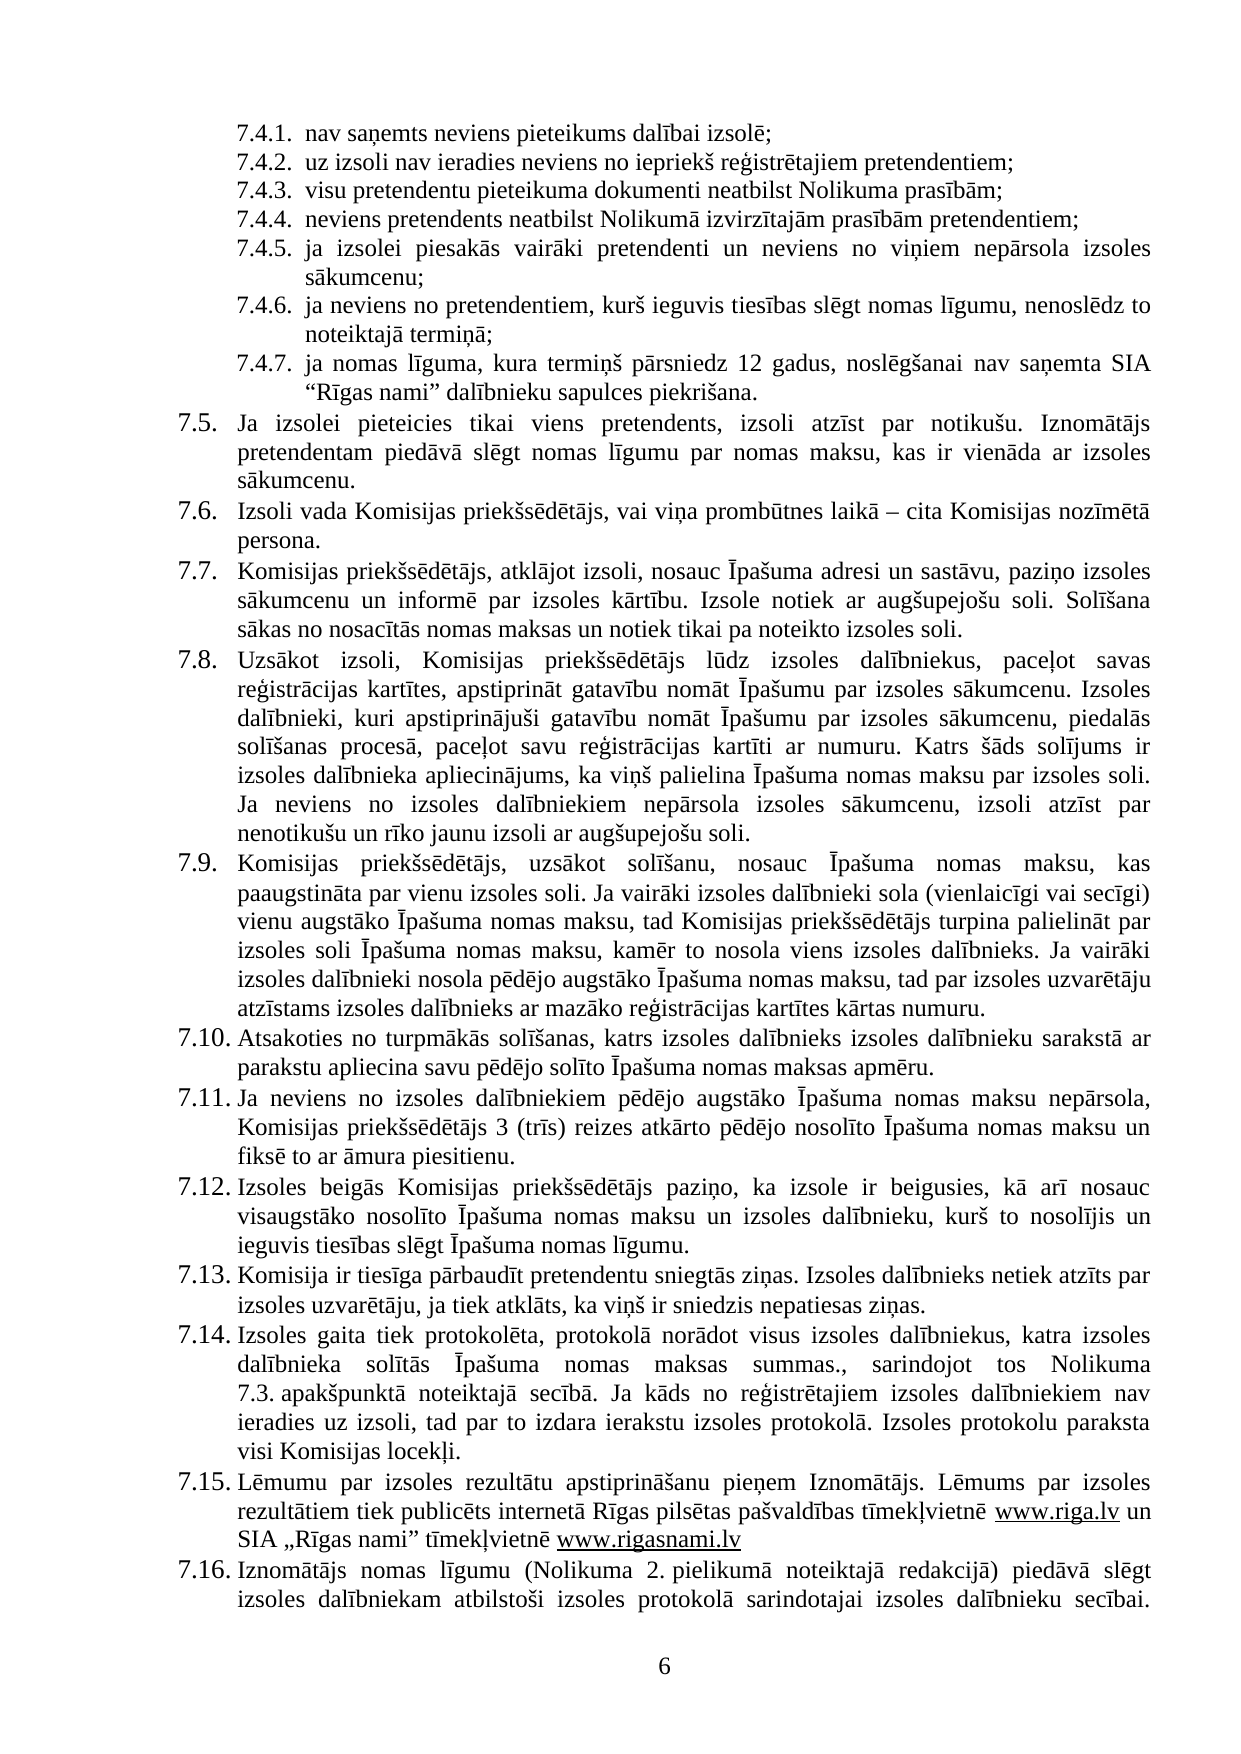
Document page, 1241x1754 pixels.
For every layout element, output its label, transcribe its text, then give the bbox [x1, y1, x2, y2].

list Izsoles beigās Komisijas priekšsēdētājs paziņo, ka izsole ir beigusies, kā arī nosauc visaugstāko nosolīto Īpašuma nomas maksu un izsoles dalībnieku, kurš to nosolījis un ieguvis tiesības slēgt Īpašuma nomas līgumu. [177, 1170, 1152, 1258]
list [177, 1553, 1152, 1613]
list Izsoli vada Komisijas priekšsēdētājs, vai viņa prombūtnes laikā – cita Komisijas nozīmētā persona. [177, 494, 1152, 554]
list Atsakoties no turpmākās solīšanas, katrs izsoles dalībnieks izsoles dalībnieku sarakstā ar parakstu apliecina savu pēdējo solīto Īpašuma nomas maksas apmēru. [177, 1021, 1152, 1081]
list Komisijas priekšsēdētājs, atklājot izsoli, nosauc Īpašuma adresi un sastāvu, paziņo izsoles sākumcenu un informē par izsoles kārtību. Izsole notiek ar augšupejošu soli. Solīšana sākas no nosacītās nomas maksas un notiek tikai pa noteikto izsoles soli. [177, 554, 1152, 643]
subtitle nav saņemts neviens pieteikums dalībai izsolē; [236, 118, 1152, 147]
list Komisija ir tiesīga pārbaudīt pretendentu sniegtās ziņas. Izsoles dalībnieks netiek atzīts par izsoles uzvarētāju, ja tiek atklāts, ka viņš ir sniedzis nepatiesas ziņas. [177, 1258, 1152, 1318]
subtitle ja nomas līguma, kura termiņš pārsniedz 12 gadus, noslēgšanai nav saņemta SIA “Rīgas nami” dalībnieku sapulces piekrišana. [236, 348, 1152, 406]
list Izsoles gaita tiek protokolēta, protokolā norādot visus izsoles dalībniekus, katra izsoles dalībnieka solītās Īpašuma nomas maksas summas., sarindojot tos Nolikuma 7.3. apakšpunktā noteiktajā secībā. Ja kāds no reģistrētajiem izsoles dalībniekiem nav ieradies uz izsoli, tad par to izdara ierakstu izsoles protokolā. Izsoles protokolu paraksta visi Komisijas locekļi. [177, 1318, 1152, 1464]
list Ja neviens no izsoles dalībniekiem pēdējo augstāko Īpašuma nomas maksu nepārsola, Komisijas priekšsēdētājs 3 (trīs) reizes atkārto pēdējo nosolīto Īpašuma nomas maksu un fiksē to ar āmura piesitienu. [177, 1081, 1152, 1170]
list Ja izsolei pieteicies tikai viens pretendents, izsoli atzīst par notikušu. Iznomātājs pretendentam piedāvā slēgt nomas līgumu par nomas maksu, kas ir vienāda ar izsoles sākumcenu. [177, 406, 1152, 494]
subtitle visu pretendentu pieteikuma dokumenti neatbilst Nolikuma prasībām; [236, 176, 1152, 204]
subtitle neviens pretendents neatbilst Nolikumā izvirzītajām prasībām pretendentiem; [236, 204, 1152, 233]
list Komisijas priekšsēdētājs, uzsākot solīšanu, nosauc Īpašuma nomas maksu, kas paaugstināta par vienu izsoles soli. Ja vairāki izsoles dalībnieki sola (vienlaicīgi vai secīgi) vienu augstāko Īpašuma nomas maksu, tad Komisijas priekšsēdētājs turpina palielināt par izsoles soli Īpašuma nomas maksu, kamēr to nosola viens izsoles dalībnieks. Ja vairāki izsoles dalībnieki nosola pēdējo augstāko Īpašuma nomas maksu, tad par izsoles uzvarētāju atzīstams izsoles dalībnieks ar mazāko reģistrācijas kartītes kārtas numuru. [177, 846, 1152, 1021]
list Uzsākot izsoli, Komisijas priekšsēdētājs lūdz izsoles dalībniekus, paceļot savas reģistrācijas kartītes, apstiprināt gatavību nomāt Īpašumu par izsoles sākumcenu. Izsoles dalībnieki, kuri apstiprinājuši gatavību nomāt Īpašumu par izsoles sākumcenu, piedalās solīšanas procesā, paceļot savu reģistrācijas kartīti ar numuru. Katrs šāds solījums ir izsoles dalībnieka apliecinājums, ka viņš palielina Īpašuma nomas maksu par izsoles soli. Ja neviens no izsoles dalībniekiem nepārsola izsoles sākumcenu, izsoli atzīst par nenotikušu un rīko jaunu izsoli ar augšupejošu soli. [177, 643, 1152, 846]
subtitle ja izsolei piesakās vairāki pretendenti un neviens no viņiem nepārsola izsoles sākumcenu; [236, 233, 1152, 291]
list Lēmumu par izsoles rezultātu apstiprināšanu pieņem Iznomātājs. Lēmums par izsoles rezultātiem tiek publicēts internetā Rīgas pilsētas pašvaldības tīmekļvietnē www.riga.lv un SIA „Rīgas nami” tīmekļvietnē www.rigasnami.lv [177, 1464, 1152, 1553]
subtitle ja neviens no pretendentiem, kurš ieguvis tiesības slēgt nomas līgumu, nenoslēdz to noteiktajā termiņā; [236, 291, 1152, 348]
subtitle uz izsoli nav ieradies neviens no iepriekš reģistrētajiem pretendentiem; [236, 147, 1152, 176]
